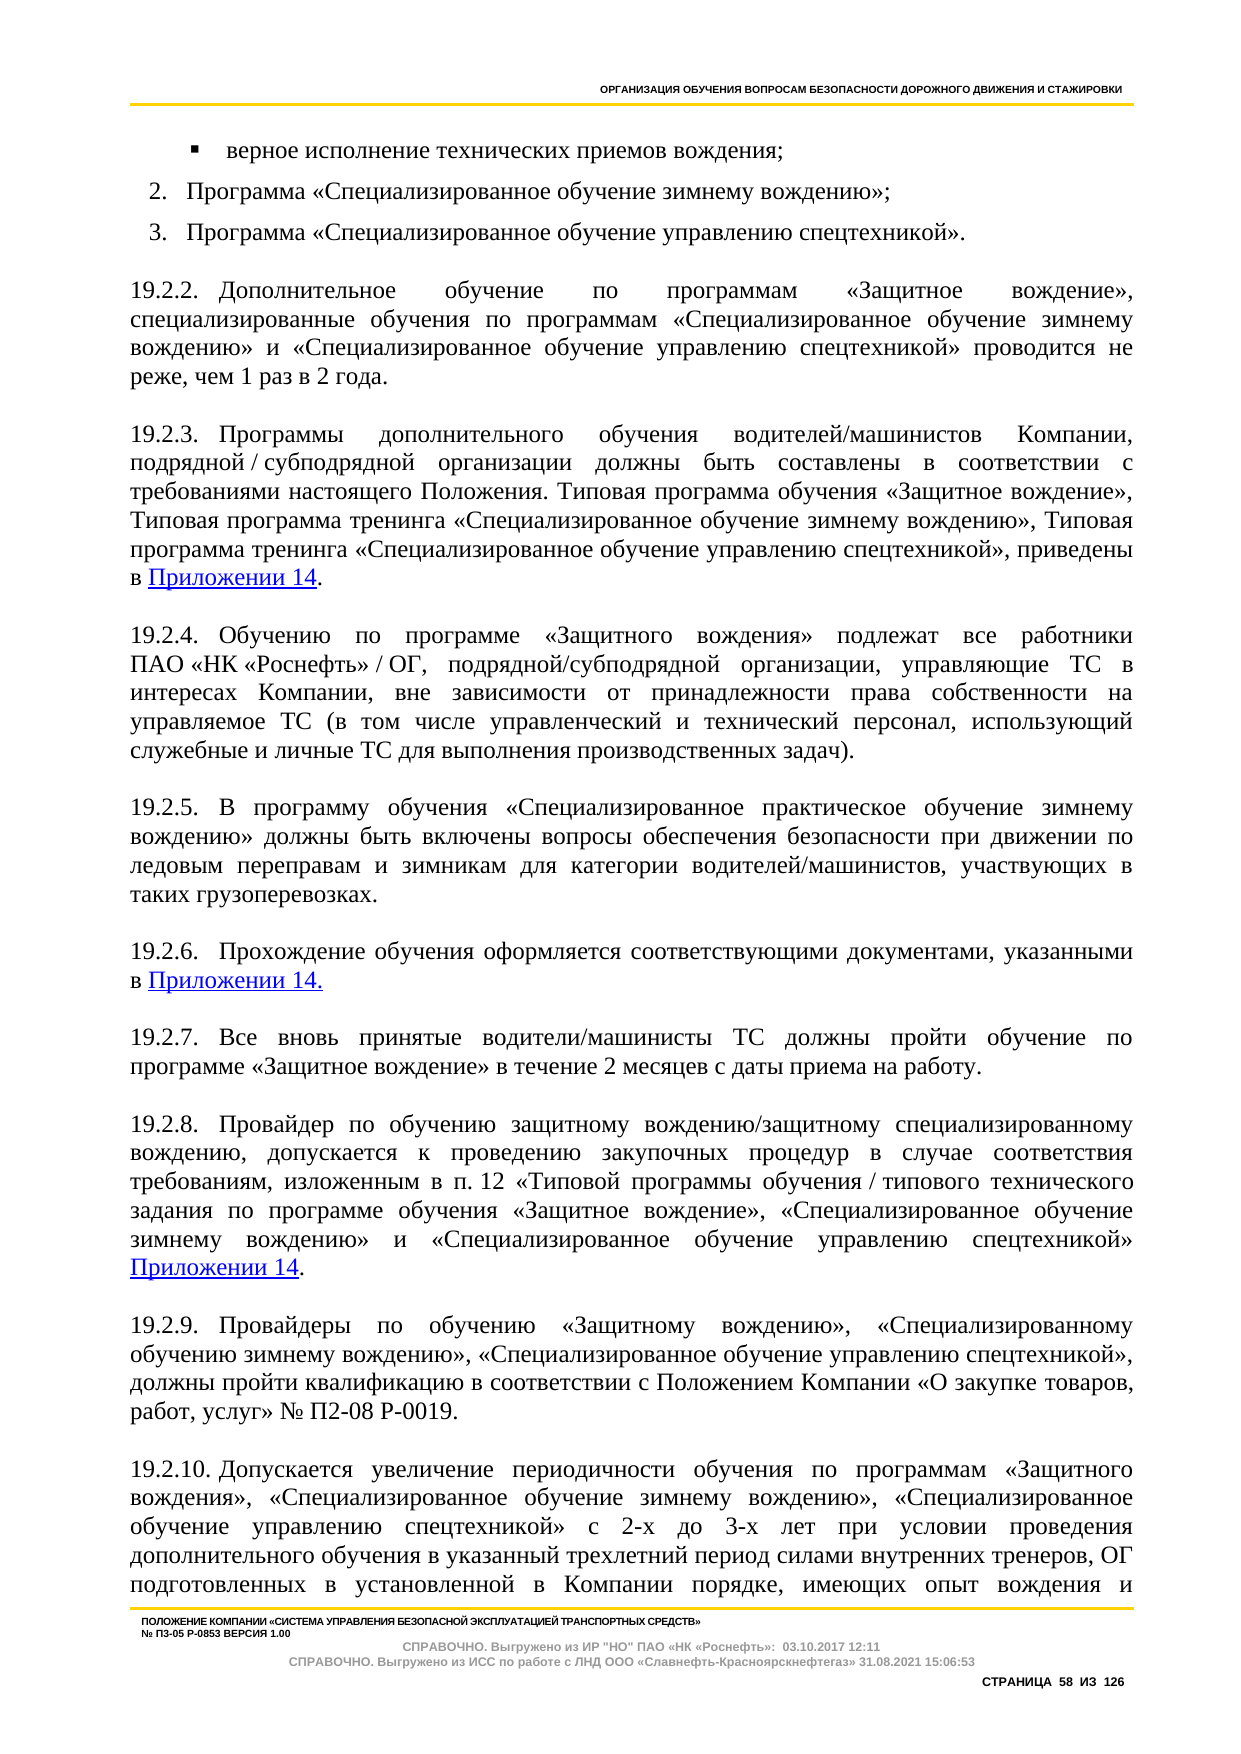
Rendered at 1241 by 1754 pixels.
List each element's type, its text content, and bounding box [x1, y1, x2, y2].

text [130, 1454, 1134, 1597]
text 19.2.4. Обучению по программе «Защитного вождения» подлежат все работники ПАО «НК «Роснефть» / ОГ, подрядной/субподрядной организации, управляющие ТС в интересах Компании, вне зависимости от принадлежности права собственности на управляемое ТС (в том числе управленческий и технический персонал, использующий служебные и личные ТС для выполнения производственных задач). [130, 620, 1134, 764]
text 19.2.7. Все вновь принятые водители/машинисты ТС должны пройти обучение по программе «Защитное вождение» в течение 2 месяцев с даты приема на работу. [130, 1022, 1134, 1080]
list Программа «Специализированное обучение управлению спецтехникой». [149, 217, 1134, 246]
text 19.2.5. В программу обучения «Специализированное практическое обучение зимнему вождению» должны быть включены вопросы обеспечения безопасности при движении по ледовым переправам и зимникам для категории водителей/машинистов, участвующих в таких грузоперевозках. [130, 792, 1134, 907]
list 19.2.2. Дополнительное обучение по программам «Защитное вождение», специализированные обучения по программам «Специализированное обучение зимнему вождению» и «Специализированное обучение управлению спецтехникой» проводится не реже, чем 1 раз в 2 года. [130, 275, 1134, 390]
text 19.2.9. Провайдеры по обучению «Защитному вождению», «Специализированному обучению зимнему вождению», «Специализированное обучение управлению спецтехникой», должны пройти квалификацию в соответствии с Положением Компании «О закупке товаров, работ, услуг» № П2-08 Р-0019. [130, 1310, 1134, 1425]
list 19.2.3. Программы дополнительного обучения водителей/машинистов Компании, подрядной / субподрядной организации должны быть составлены в соответствии с требованиями настоящего Положения. Типовая программа обучения «Защитное вождение», Типовая программа тренинга «Специализированное обучение зимнему вождению», Типовая программа тренинга «Специализированное обучение управлению спецтехникой», приведены в Приложении 14. [130, 419, 1134, 591]
list верное исполнение технических приемов вождения; [189, 135, 1134, 164]
list Программа «Специализированное обучение зимнему вождению»; [149, 176, 1134, 205]
list 19.2.6. Прохождение обучения оформляется соответствующими документами, указанными в Приложении 14. [130, 936, 1134, 994]
text 19.2.8. Провайдер по обучению защитному вождению/защитному специализированному вождению, допускается к проведению закупочных процедур в случае соответствия требованиям, изложенным в п. 12 «Типовой программы обучения / типового технического задания по программе обучения «Защитное вождение», «Специализированное обучение зимнему вождению» и «Специализированное обучение управлению спецтехникой» Приложении 14. [130, 1109, 1134, 1281]
